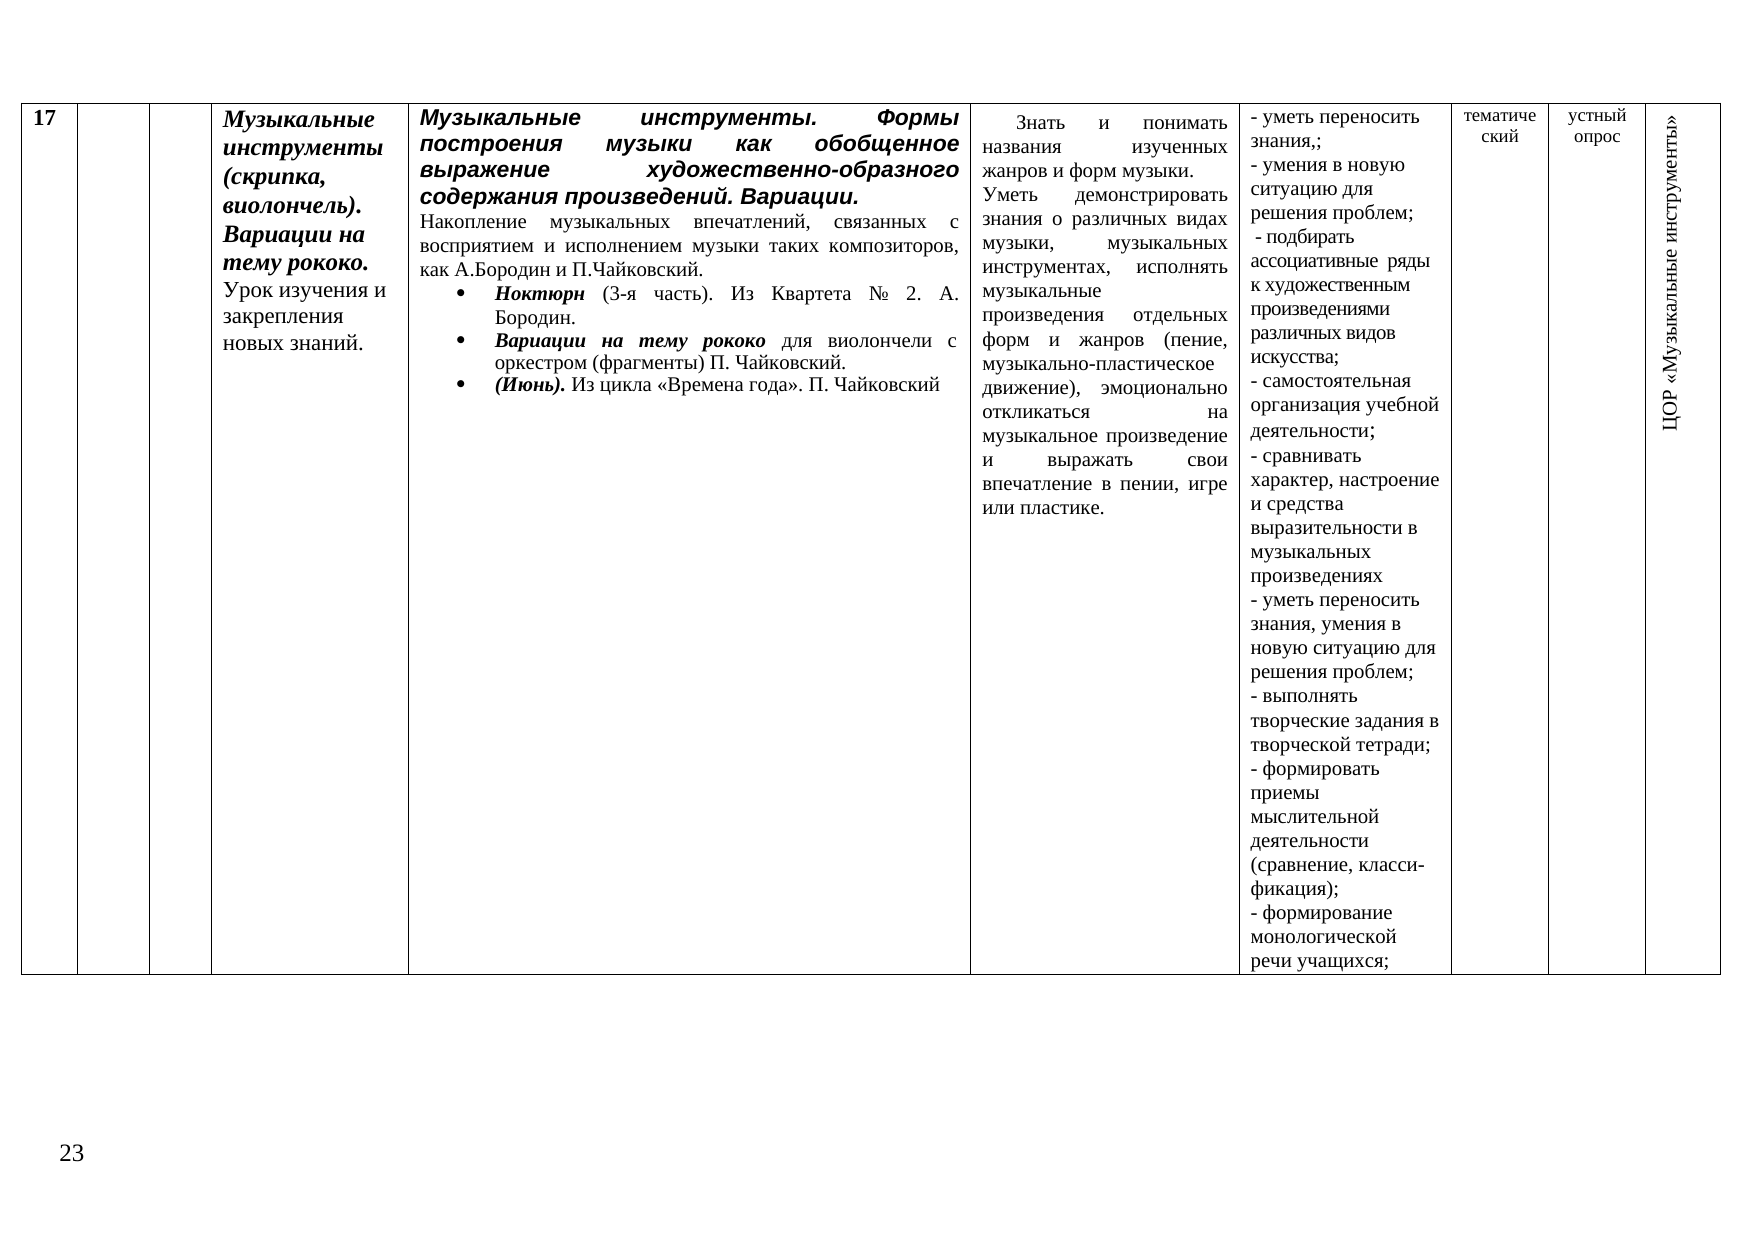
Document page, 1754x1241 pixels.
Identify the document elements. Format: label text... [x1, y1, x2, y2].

table_cell Знать и понимать названия изученных жанров и форм музыки. Уметь демонстрировать знания о различных видах музыки, музыкальных инструментах, исполнять музыкальные произведения отдельных форм и жанров (пение, музыкально-пластическое движение), эмоционально откликаться на музыкальное произведение и выражать свои впечатление в пении, игре или пластике. [971, 104, 1239, 974]
table_cell [150, 104, 211, 974]
table_cell Музыкальные инструменты (скрипка, виолончель). Вариации на тему рококо. Урок изучения и закрепления новых знаний. [212, 104, 408, 974]
table_cell ЦОР «Музыкальные инструменты» [1646, 104, 1720, 974]
table_cell [78, 104, 149, 974]
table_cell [1240, 104, 1451, 974]
table_cell Музыкальные инструменты. Формы построения музыки как обобщенное выражение художественно-образного содержания произведений. Вариации. Накопление музыкальных впечатлений, связанных с восприятием и исполнением музыки таких композиторов, как А.Бородин и П.Чайковский. Ноктюрн (3-я часть). Из Квартета № 2. А. Бородин. Вариации на тему рококо для виолончели с оркестром (фрагменты) П. Чайковский. (Июнь). Из цикла «Времена года». П. Чайковский [409, 104, 970, 974]
table_cell тематический [1452, 104, 1548, 974]
table_cell 17 [22, 104, 77, 974]
table_cell устный опрос [1549, 104, 1645, 974]
